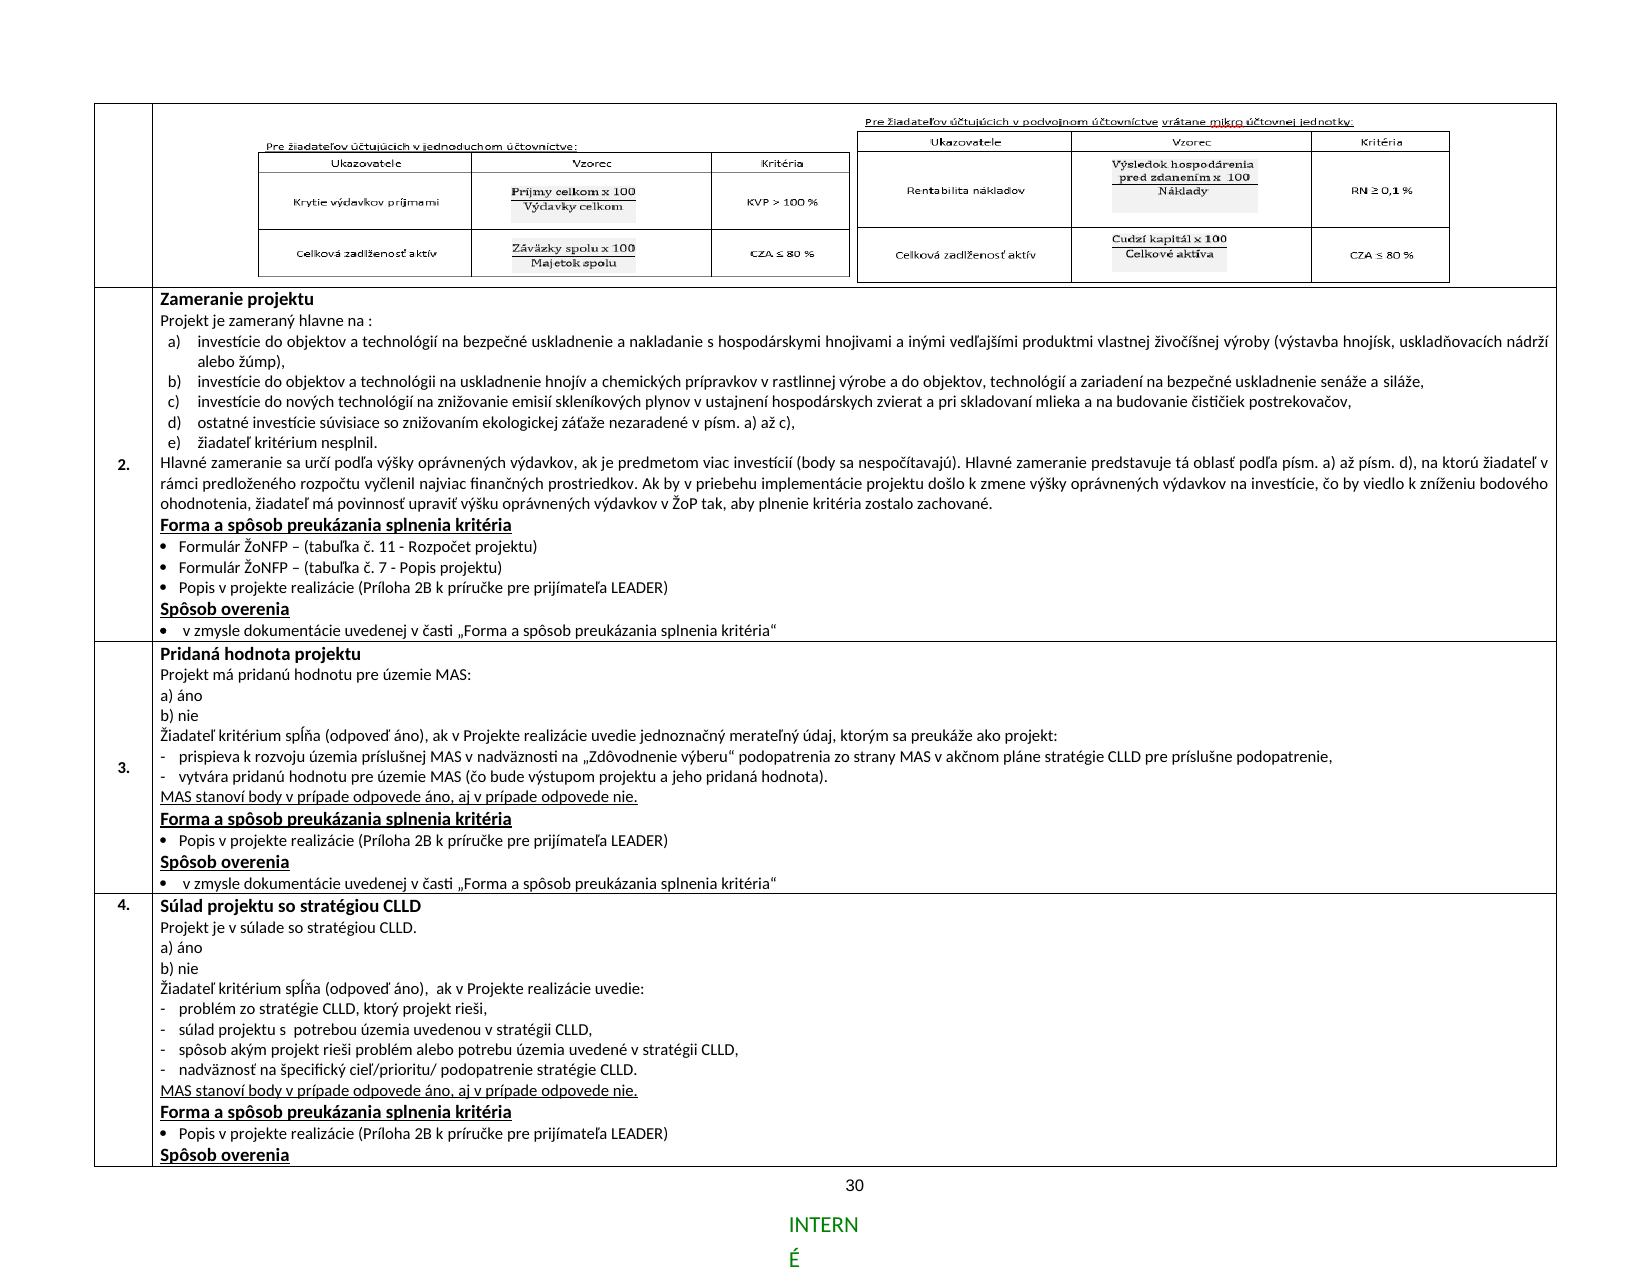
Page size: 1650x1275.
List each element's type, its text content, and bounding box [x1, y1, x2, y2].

table_cell 3. [95, 642, 152, 893]
table_cell Zameranie projektu Projekt je zameraný hlavne na : investície do objektov a technológií na bezpečné uskladnenie a nakladanie s hospodárskymi hnojivami a inými vedľajšími produktmi vlastnej živočíšnej výroby (výstavba hnojísk, uskladňovacích nádrží alebo žúmp), investície do objektov a technológii na uskladnenie hnojív a chemických prípravkov v rastlinnej výrobe a do objektov, technológií a zariadení na bezpečné uskladnenie senáže a siláže, investície do nových technológií na znižovanie emisií skleníkových plynov v ustajnení hospodárskych zvierat a pri skladovaní mlieka a na budovanie čističiek postrekovačov, ostatné investície súvisiace so znižovaním ekologickej záťaže nezaradené v písm. a) až c), žiadateľ kritérium nesplnil. Hlavné zameranie sa určí podľa výšky oprávnených výdavkov, ak je predmetom viac investícií (body sa nespočítavajú). Hlavné zameranie predstavuje tá oblasť podľa písm. a) až písm. d), na ktorú žiadateľ v rámci predloženého rozpočtu vyčlenil najviac finančných prostriedkov. Ak by v priebehu implementácie projektu došlo k zmene výšky oprávnených výdavkov na investície, čo by viedlo k zníženiu bodového ohodnotenia, žiadateľ má povinnosť upraviť výšku oprávnených výdavkov v ŽoP tak, aby plnenie kritéria zostalo zachované. Forma a spôsob preukázania splnenia kritéria Formulár ŽoNFP – (tabuľka č. 11 - Rozpočet projektu) Formulár ŽoNFP – (tabuľka č. 7 - Popis projektu) Popis v projekte realizácie (Príloha 2B k príručke pre prijímateľa LEADER) Spôsob overenia v zmysle dokumentácie uvedenej v časti „Forma a spôsob preukázania splnenia kritéria“ [153, 288, 1556, 641]
picture [254, 104, 1455, 287]
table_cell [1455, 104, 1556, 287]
table_cell 4. [95, 894, 152, 1166]
table_cell 1. [95, 104, 152, 287]
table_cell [153, 894, 1556, 1166]
table_cell 2. [95, 288, 152, 641]
table_cell Pridaná hodnota projektu Projekt má pridanú hodnotu pre územie MAS: a) áno b) nie Žiadateľ kritérium spĺňa (odpoveď áno), ak v Projekte realizácie uvedie jednoznačný merateľný údaj, ktorým sa preukáže ako projekt: prispieva k rozvoju územia príslušnej MAS v nadväznosti na „Zdôvodnenie výberu“ podopatrenia zo strany MAS v akčnom pláne stratégie CLLD pre príslušne podopatrenie, vytvára pridanú hodnotu pre územie MAS (čo bude výstupom projektu a jeho pridaná hodnota). MAS stanoví body v prípade odpovede áno, aj v prípade odpovede nie. Forma a spôsob preukázania splnenia kritéria Popis v projekte realizácie (Príloha 2B k príručke pre prijímateľa LEADER) Spôsob overenia v zmysle dokumentácie uvedenej v časti „Forma a spôsob preukázania splnenia kritéria“ [153, 642, 1556, 893]
